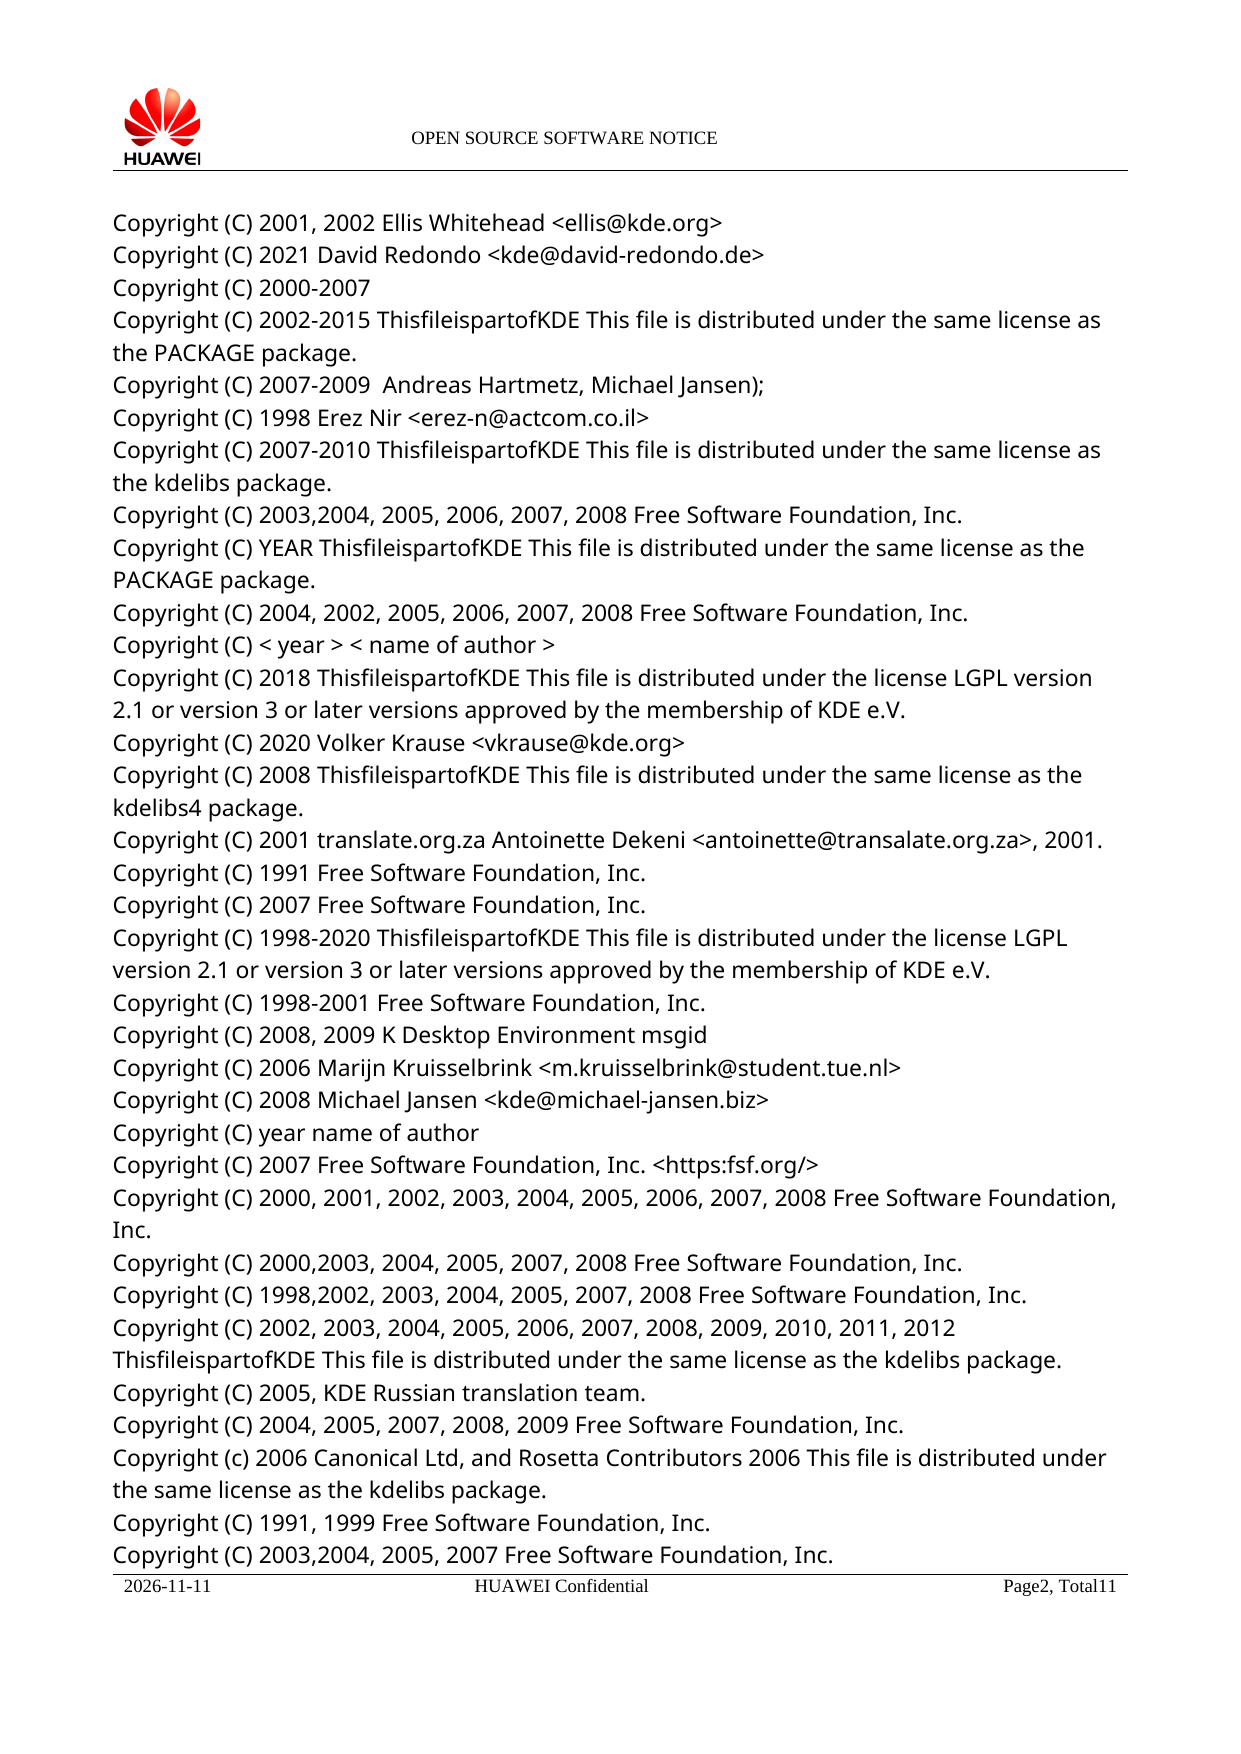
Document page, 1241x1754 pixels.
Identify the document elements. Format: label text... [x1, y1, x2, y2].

picture [124, 88, 201, 165]
